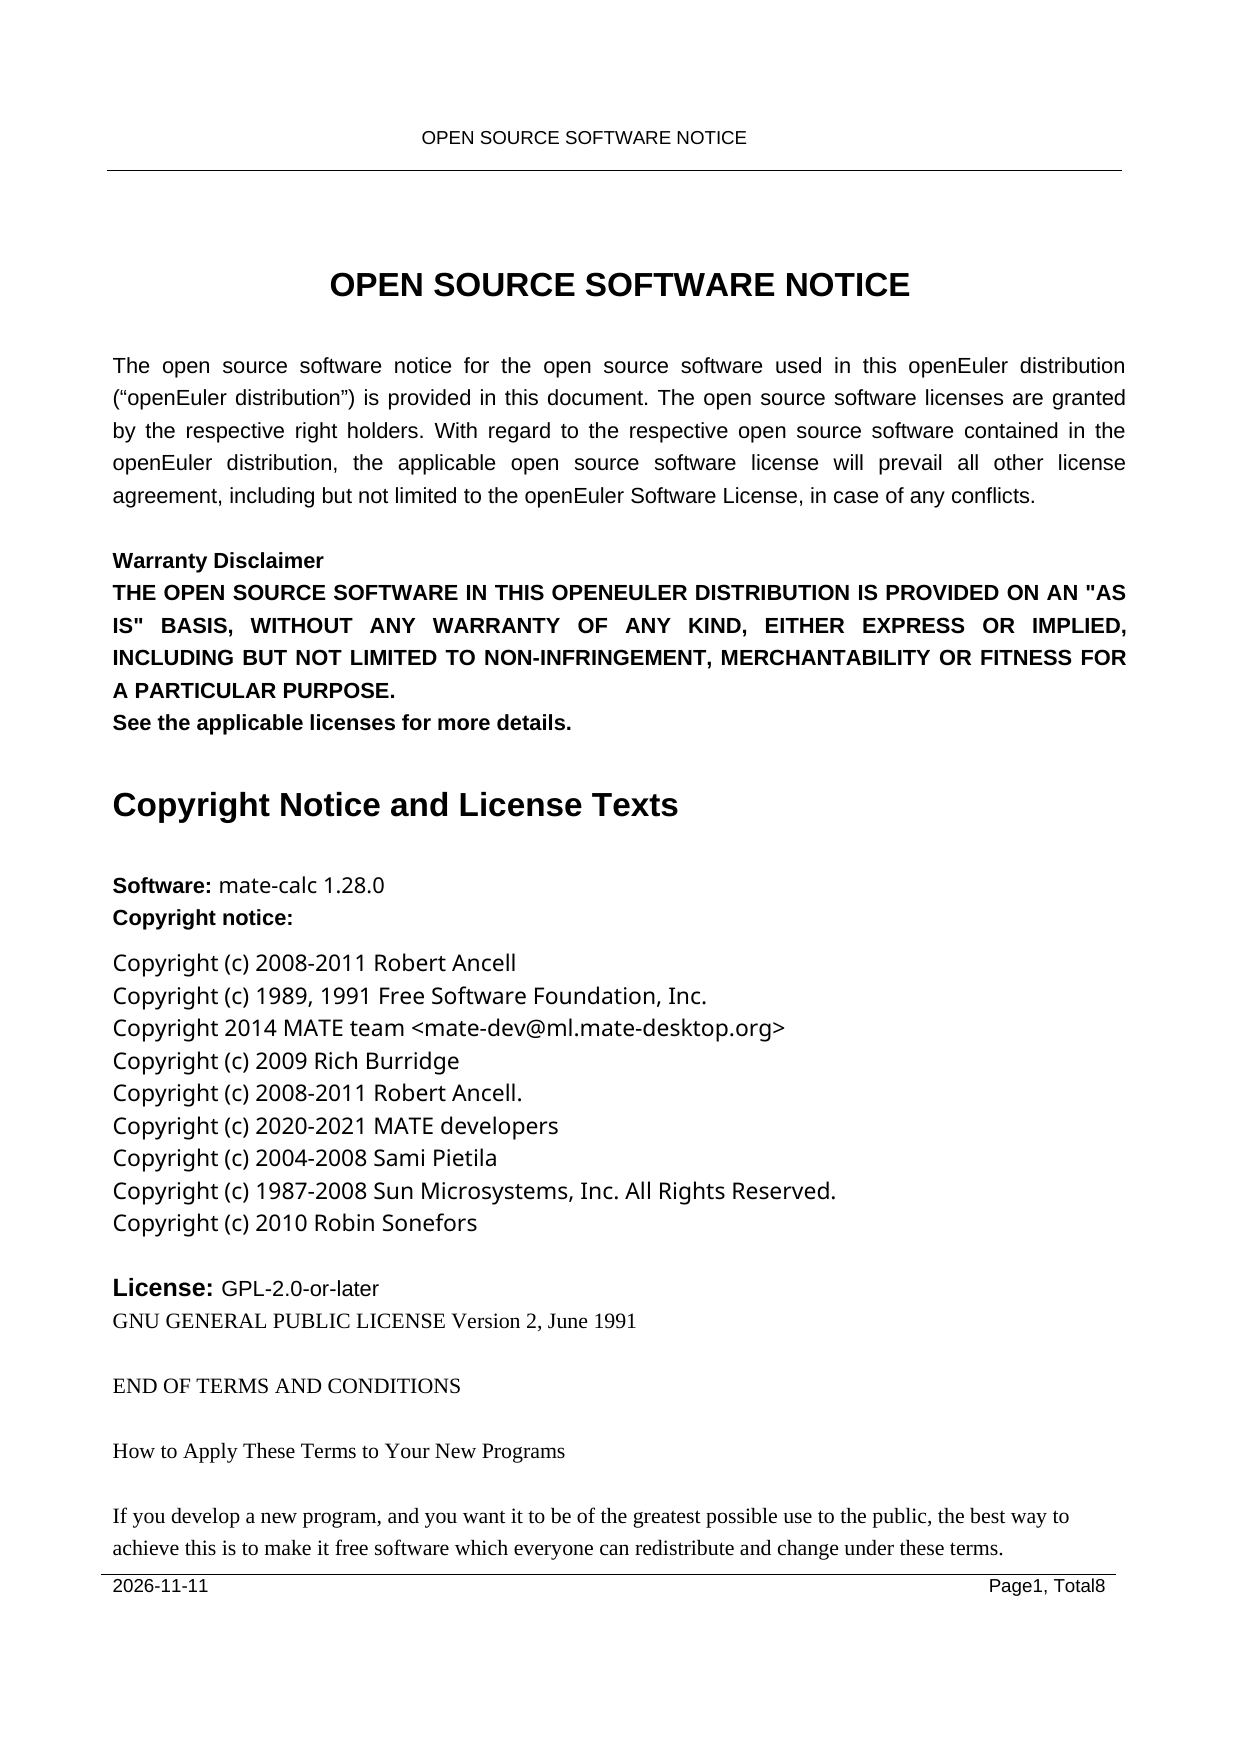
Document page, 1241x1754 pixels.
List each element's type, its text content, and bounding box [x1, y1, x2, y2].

title Software: mate-calc 1.28.0 [112, 869, 1128, 901]
text License: GPL-2.0-or-later [112, 1272, 1128, 1304]
text Copyright Notice and License Texts [112, 771, 1128, 836]
text THE OPEN SOURCE SOFTWARE IN THIS OPENEULER DISTRIBUTION IS PROVIDED ON AN "AS IS" BASIS, WITHOUT ANY WARRANTY OF ANY KIND, EITHER EXPRESS OR IMPLIED, INCLUDING BUT NOT LIMITED TO NON-INFRINGEMENT, MERCHANTABILITY OR FITNESS FOR A PARTICULAR PURPOSE. See the applicable licenses for more details. [112, 576, 1128, 739]
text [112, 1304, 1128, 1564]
text Warranty Disclaimer [112, 544, 1128, 576]
text The open source software notice for the open source software used in this openEuler distribution (“openEuler distribution”) is provided in this document. The open source software licenses are granted by the respective right holders. With regard to the respective open source software contained in the openEuler distribution, the applicable open source software license will prevail all other license agreement, including but not limited to the openEuler Software License, in case of any conflicts. [112, 349, 1128, 511]
text Copyright notice: [112, 901, 1128, 934]
text Copyright (c) 2008-2011 Robert Ancell Copyright (c) 1989, 1991 Free Software Foundation, Inc. Copyright 2014 MATE team <mate-dev@ml.mate-desktop.org> Copyright (c) 2009 Rich Burridge Copyright (c) 2008-2011 Robert Ancell. Copyright (c) 2020-2021 MATE developers Copyright (c) 2004-2008 Sami Pietila Copyright (c) 1987-2008 Sun Microsystems, Inc. All Rights Reserved. Copyright (c) 2010 Robin Sonefors [112, 947, 1128, 1272]
text OPEN SOURCE SOFTWARE NOTICE [112, 251, 1128, 316]
